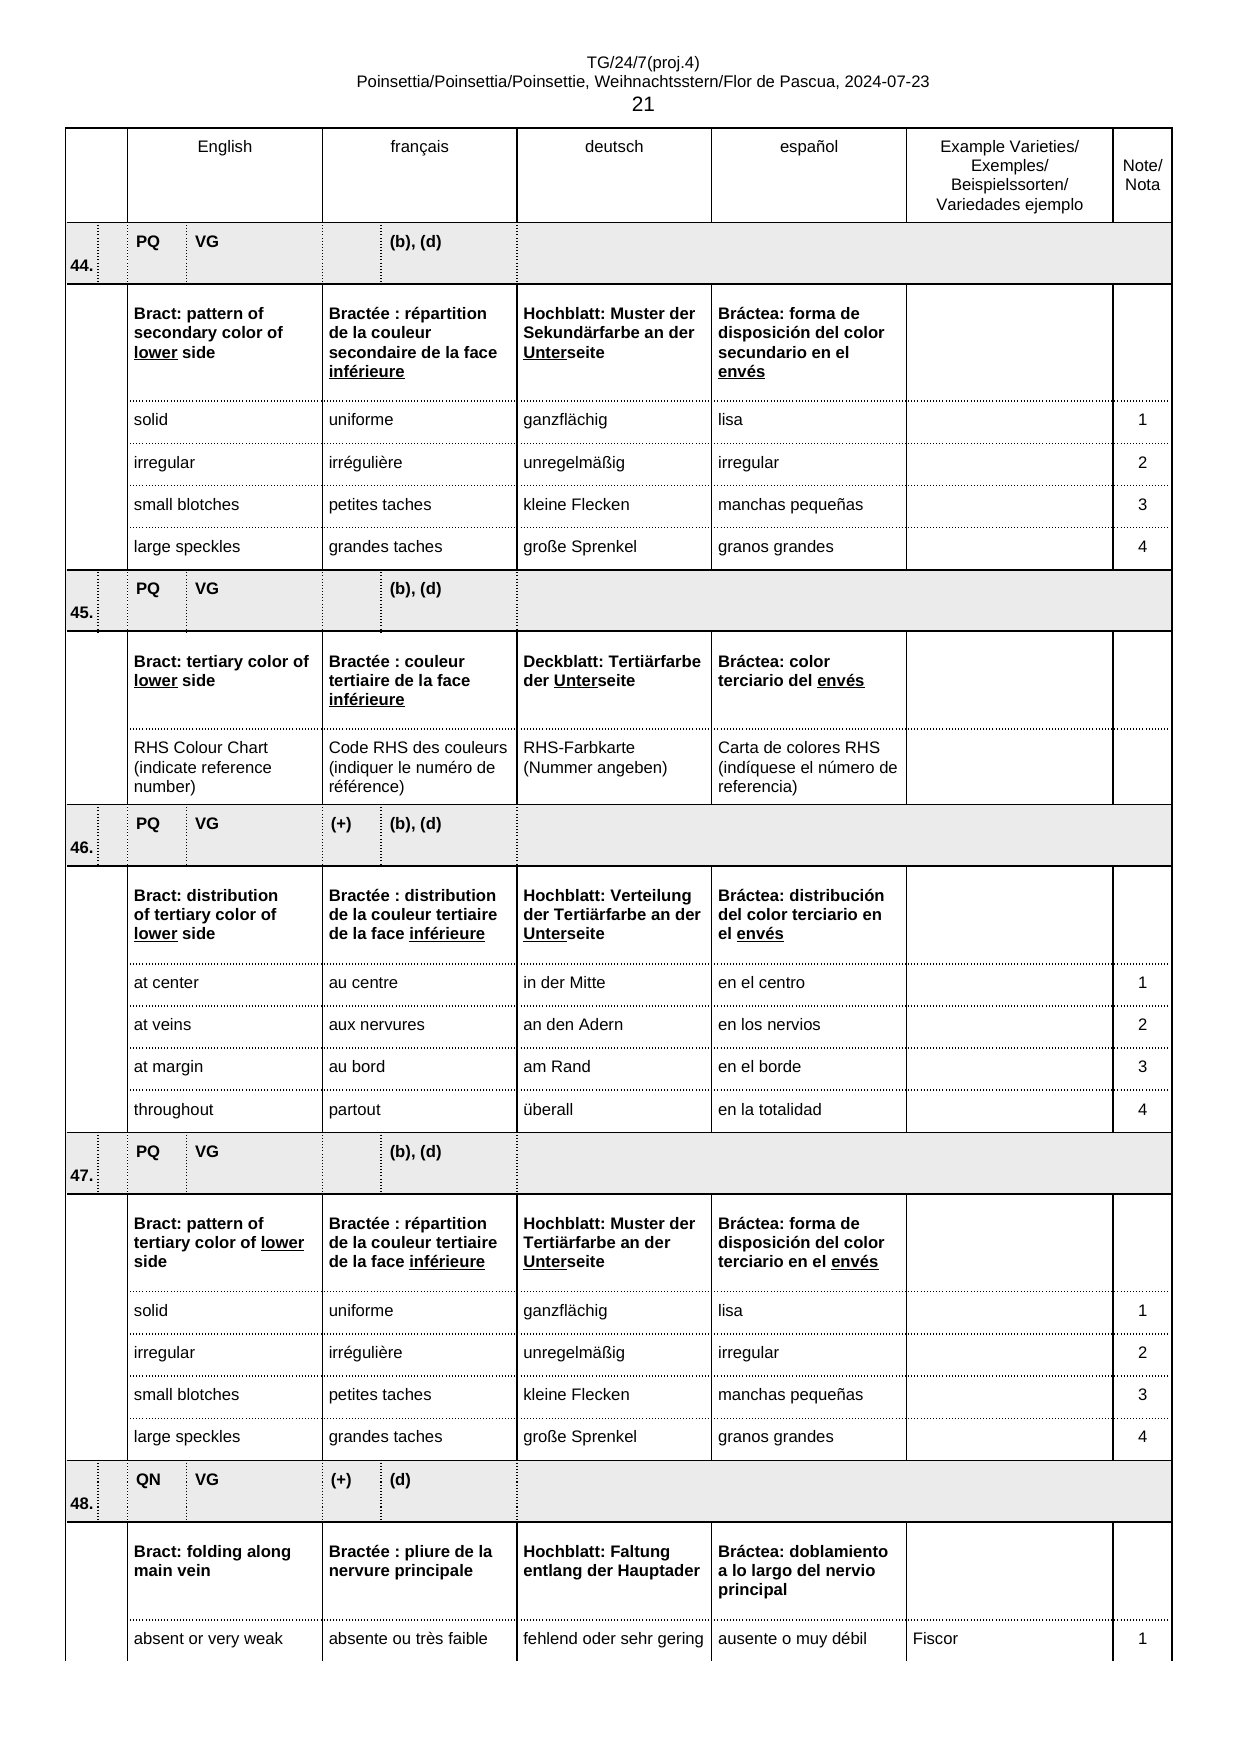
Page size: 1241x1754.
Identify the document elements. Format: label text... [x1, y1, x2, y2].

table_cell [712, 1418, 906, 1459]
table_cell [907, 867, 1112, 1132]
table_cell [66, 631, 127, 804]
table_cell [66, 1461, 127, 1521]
table_header Example Varieties/ Exemples/ Beispielssorten/ Variedades ejemplo [907, 129, 1112, 222]
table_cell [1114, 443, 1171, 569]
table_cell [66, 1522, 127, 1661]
table_header français [323, 129, 516, 222]
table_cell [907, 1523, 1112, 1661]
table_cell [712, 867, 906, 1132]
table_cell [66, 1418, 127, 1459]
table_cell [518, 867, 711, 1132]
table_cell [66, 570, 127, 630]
table_header deutsch [518, 129, 711, 222]
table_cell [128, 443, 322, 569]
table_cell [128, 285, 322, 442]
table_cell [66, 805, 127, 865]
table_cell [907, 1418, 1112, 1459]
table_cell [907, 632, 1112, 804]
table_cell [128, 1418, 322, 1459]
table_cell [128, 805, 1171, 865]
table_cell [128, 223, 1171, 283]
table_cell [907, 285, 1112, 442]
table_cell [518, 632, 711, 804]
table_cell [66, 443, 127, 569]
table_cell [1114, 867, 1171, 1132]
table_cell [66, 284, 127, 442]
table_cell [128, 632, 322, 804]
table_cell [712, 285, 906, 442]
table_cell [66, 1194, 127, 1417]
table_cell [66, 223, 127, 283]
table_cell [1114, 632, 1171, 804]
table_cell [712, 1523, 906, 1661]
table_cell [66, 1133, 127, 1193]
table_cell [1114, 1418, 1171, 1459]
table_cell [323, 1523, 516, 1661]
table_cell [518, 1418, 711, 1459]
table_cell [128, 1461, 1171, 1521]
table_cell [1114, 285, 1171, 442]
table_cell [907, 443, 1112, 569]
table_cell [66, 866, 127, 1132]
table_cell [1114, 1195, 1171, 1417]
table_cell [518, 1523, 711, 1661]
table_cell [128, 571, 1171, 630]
table_header Note/ Nota [1114, 129, 1171, 222]
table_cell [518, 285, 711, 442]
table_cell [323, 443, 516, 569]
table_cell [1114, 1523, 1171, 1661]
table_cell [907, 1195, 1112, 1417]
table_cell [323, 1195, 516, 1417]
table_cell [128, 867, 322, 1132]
table_header [98, 129, 127, 222]
table_header English [128, 129, 322, 222]
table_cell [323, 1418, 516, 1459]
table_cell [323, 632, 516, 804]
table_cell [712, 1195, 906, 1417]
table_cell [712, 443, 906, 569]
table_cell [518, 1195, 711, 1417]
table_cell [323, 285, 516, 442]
table_header [66, 129, 98, 222]
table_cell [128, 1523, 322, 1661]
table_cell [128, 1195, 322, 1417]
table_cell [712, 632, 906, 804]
table_header español [712, 129, 906, 222]
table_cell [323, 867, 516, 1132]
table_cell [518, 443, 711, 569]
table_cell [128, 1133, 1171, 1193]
